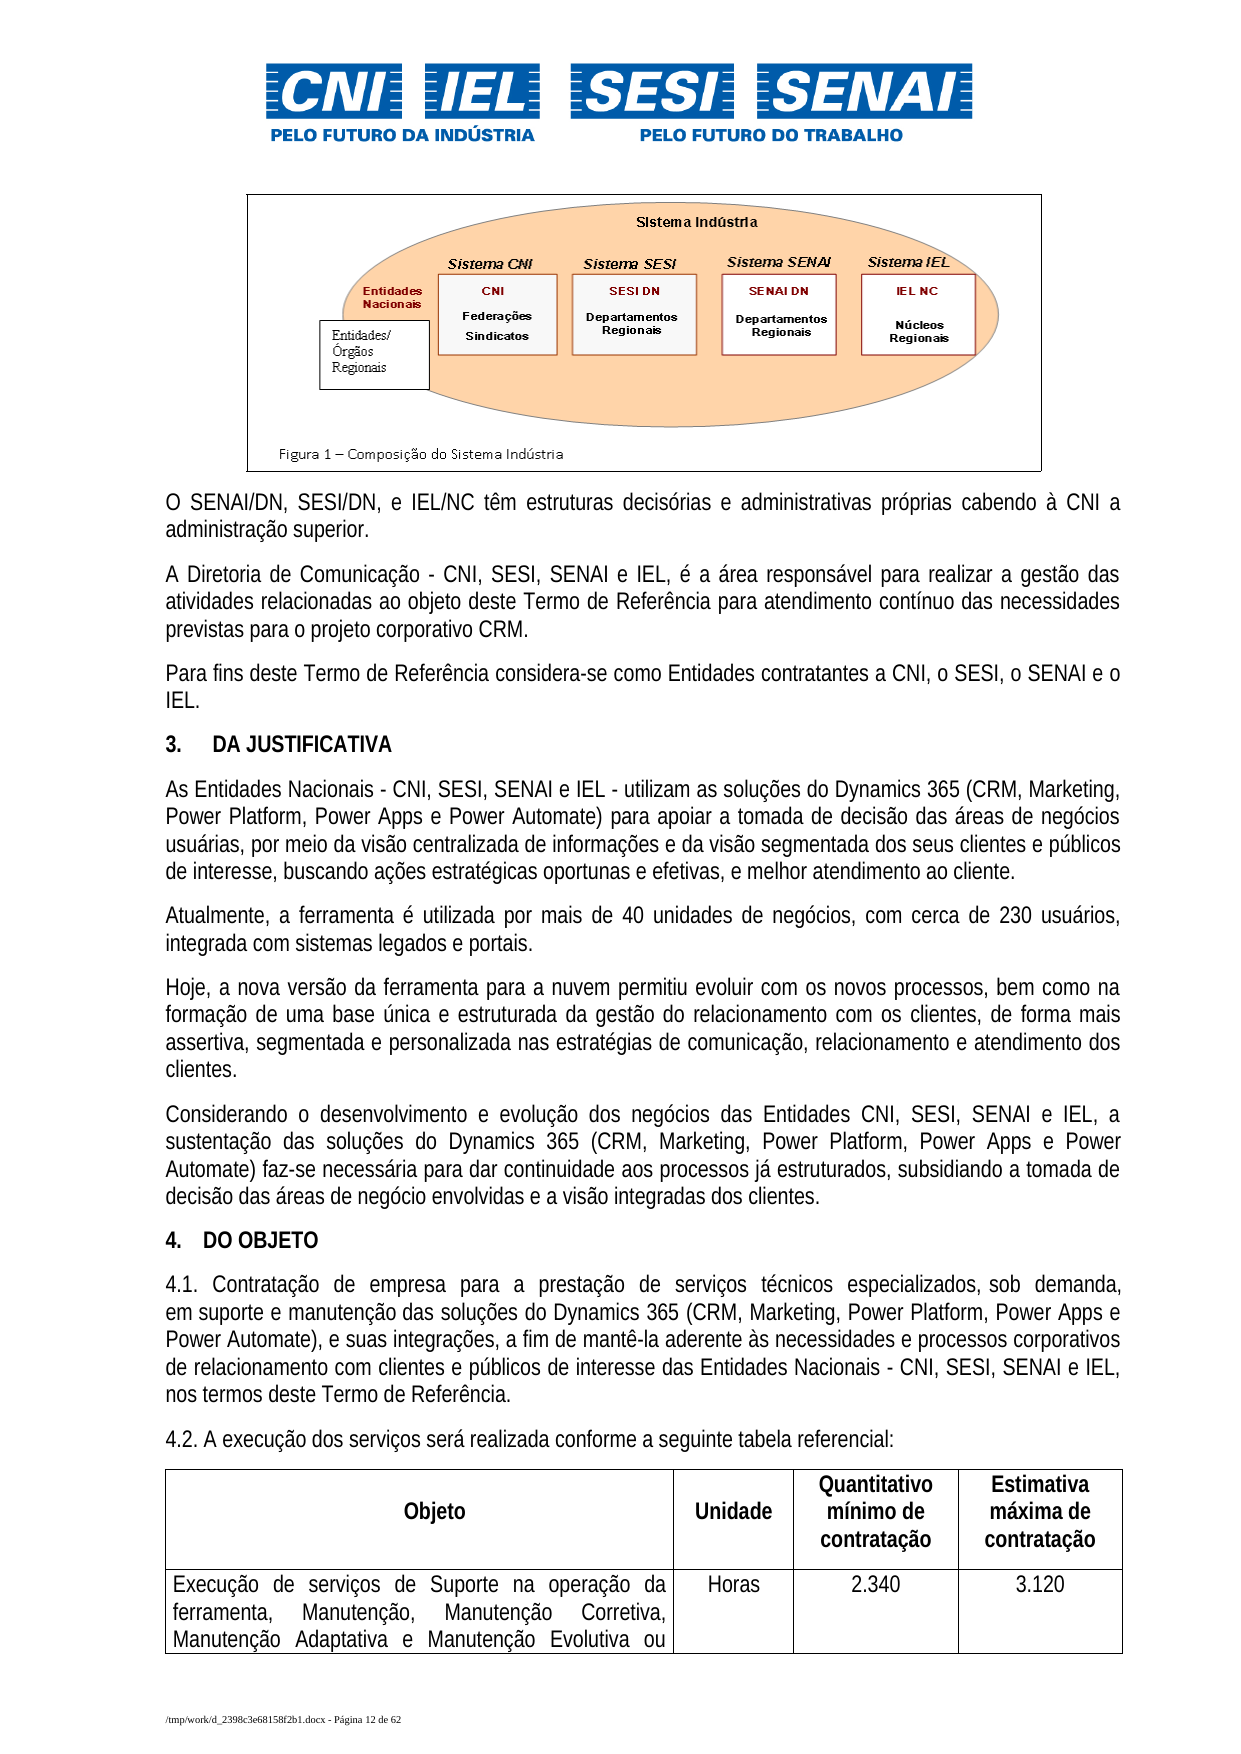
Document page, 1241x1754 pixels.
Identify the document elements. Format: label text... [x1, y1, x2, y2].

table_cell 2.340 [794, 1570, 958, 1653]
table_header Objeto [166, 1470, 673, 1569]
text O SENAI/DN, SESI/DN, e IEL/NC têm estruturas decisórias e administrativas próprias cabendo à CNI a administração superior. [165, 488, 1122, 543]
table_header Unidade [674, 1470, 793, 1569]
table_cell 3.120 [959, 1570, 1122, 1653]
text 4.2. A execução dos serviços será realizada conforme a seguinte tabela referencial: [165, 1425, 1122, 1452]
picture [248, 195, 1041, 471]
text Atualmente, a ferramenta é utilizada por mais de 40 unidades de negócios, com cerca de 230 usuários, integrada com sistemas legados e portais. [165, 901, 1122, 956]
table_header Quantitativo mínimo de contratação [794, 1470, 958, 1569]
table_cell Horas [674, 1570, 793, 1653]
text 4.1. Contratação de empresa para a prestação de serviços técnicos especializados, sob demanda, em suporte e manutenção das soluções do Dynamics 365 (CRM, Marketing, Power Platform, Power Apps e Power Automate), e suas integrações, a fim de mantê-la aderente às necessidades e processos corporativos de relacionamento com clientes e públicos de interesse das Entidades Nacionais - CNI, SESI, SENAI e IEL, nos termos deste Termo de Referência. [165, 1271, 1122, 1408]
list DO OBJETO [165, 1226, 1122, 1254]
text As Entidades Nacionais - CNI, SESI, SENAI e IEL - utilizam as soluções do Dynamics 365 (CRM, Marketing, Power Platform, Power Apps e Power Automate) para apoiar a tomada de decisão das áreas de negócios usuárias, por meio da visão centralizada de informações e da visão segmentada dos seus clientes e públicos de interesse, buscando ações estratégicas oportunas e efetivas, e melhor atendimento ao cliente. [165, 775, 1122, 885]
text Para fins deste Termo de Referência considera-se como Entidades contratantes a CNI, o SESI, o SENAI e o IEL. [165, 659, 1122, 714]
text Hoje, a nova versão da ferramenta para a nuvem permitiu evoluir com os novos processos, bem como na formação de uma base única e estruturada da gestão do relacionamento com os clientes, de forma mais assertiva, segmentada e personalizada nas estratégias de comunicação, relacionamento e atendimento dos clientes. [165, 973, 1122, 1083]
table_header Estimativa máxima de contratação [959, 1470, 1122, 1569]
text A Diretoria de Comunicação - CNI, SESI, SENAI e IEL, é a área responsável para realizar a gestão das atividades relacionadas ao objeto deste Termo de Referência para atendimento contínuo das necessidades previstas para o projeto corporativo CRM. [165, 560, 1122, 642]
text Considerando o desenvolvimento e evolução dos negócios das Entidades CNI, SESI, SENAI e IEL, a sustentação das soluções do Dynamics 365 (CRM, Marketing, Power Platform, Power Apps e Power Automate) faz-se necessária para dar continuidade aos processos já estruturados, subsidiando a tomada de decisão das áreas de negócio envolvidas e a visão integradas dos clientes. [165, 1100, 1122, 1210]
picture [257, 52, 983, 147]
subtitle DA JUSTIFICATIVA [165, 731, 1122, 758]
